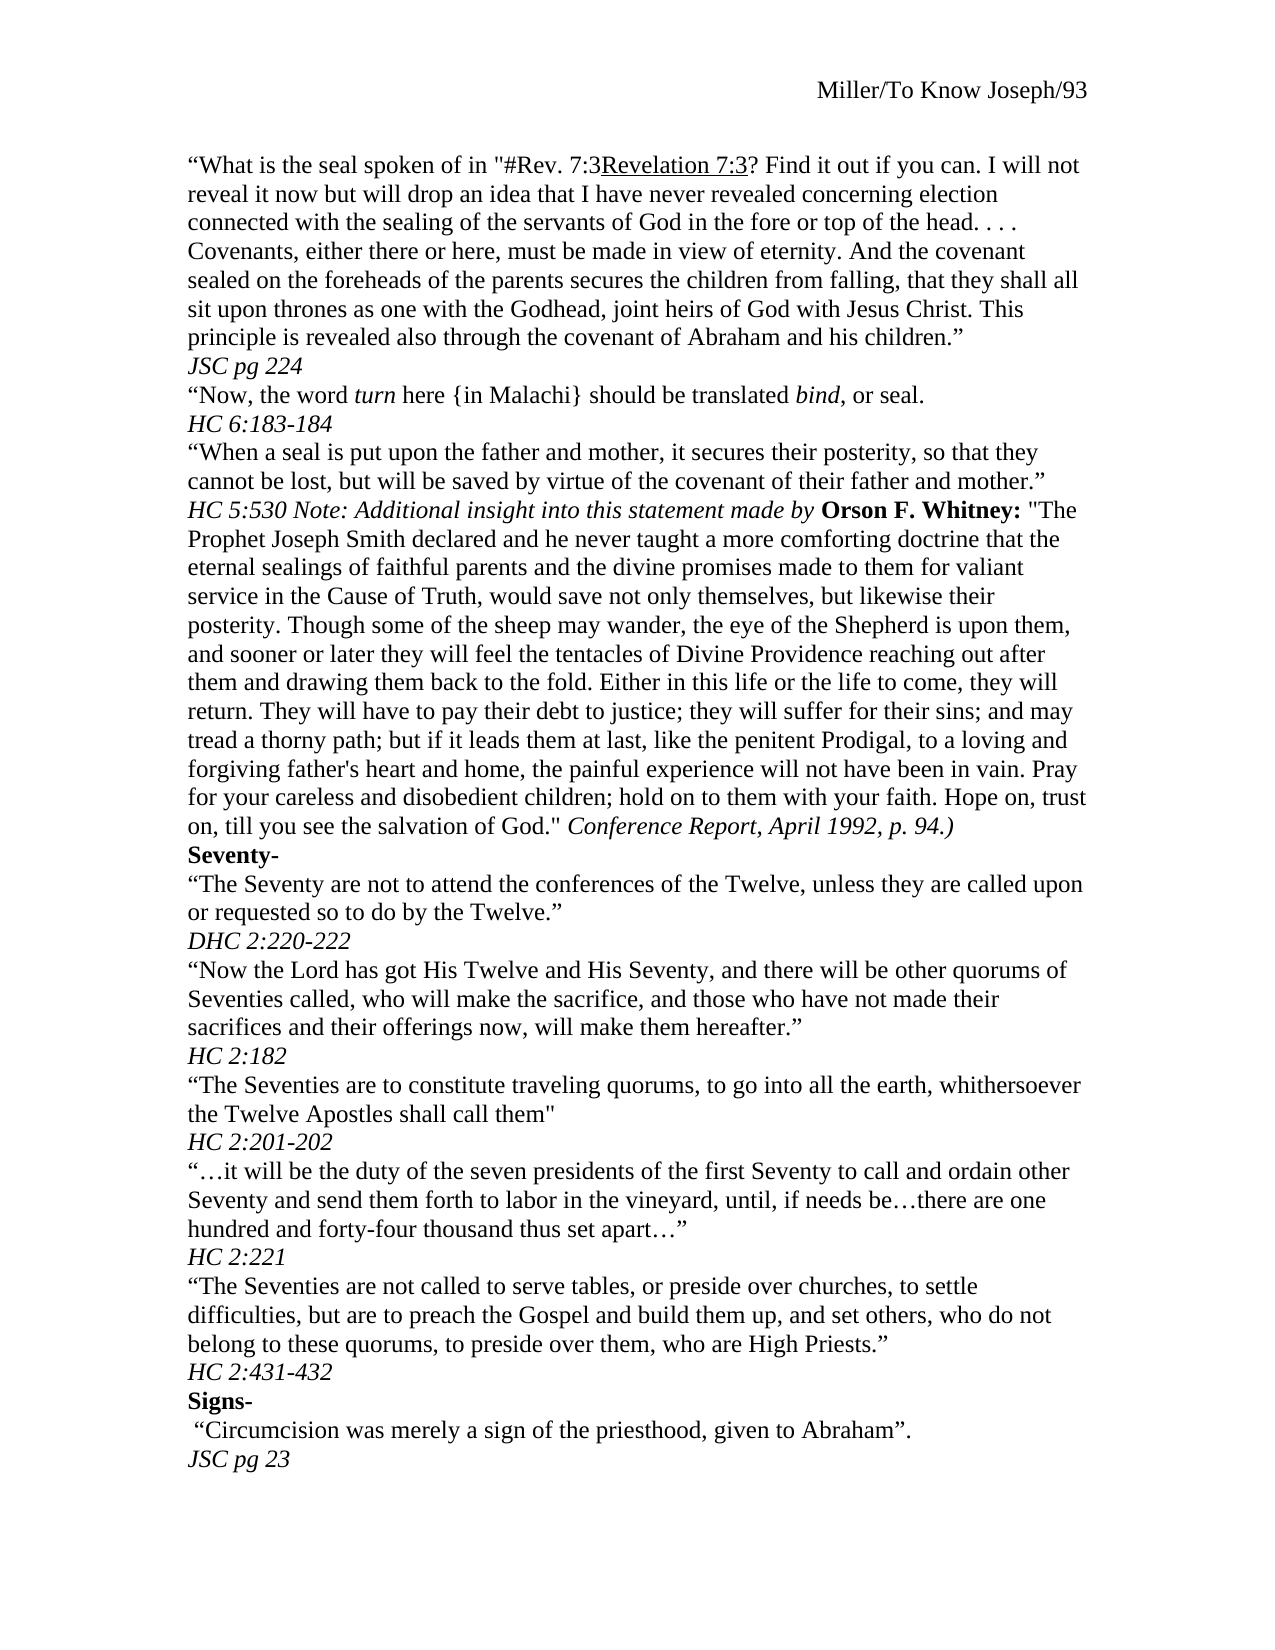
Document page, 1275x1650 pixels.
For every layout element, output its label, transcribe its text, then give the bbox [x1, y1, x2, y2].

text JSC pg 224 [187, 351, 1087, 380]
text JSC pg 23 [187, 1444, 1087, 1472]
text “…it will be the duty of the seven presidents of the first Seventy to call and ordain other Seventy and send them forth to labor in the vineyard, until, if needs be…there are one hundred and forty-four thousand thus set apart…” [187, 1156, 1087, 1242]
text 2:220-222 [187, 926, 1087, 955]
text Seventy- [187, 840, 1087, 869]
text HC 2:182 [187, 1041, 1087, 1070]
text HC 2:201-202 [187, 1127, 1087, 1156]
text HC 5:530 Note: Additional insight into this statement made by Orson F. Whitney: "The Prophet Joseph Smith declared and he never taught a more comforting doctrine that the eternal sealings of faithful parents and the divine promises made to them for valiant service in the Cause of Truth, would save not only themselves, but likewise their posterity. Though some of the sheep may wander, the eye of the Shepherd is upon them, and sooner or later they will feel the tentacles of Divine Providence reaching out after them and drawing them back to the fold. Either in this life or the life to come, they will return. They will have to pay their debt to justice; they will suffer for their sins; and may tread a thorny path; but if it leads them at last, like the penitent Prodigal, to a loving and forgiving father's heart and home, the painful experience will not have been in vain. Pray for your careless and disobedient children; hold on to them with your faith. Hope on, trust on, till you see the salvation of God." Conference Report, April 1992, p. 94.) [187, 495, 1087, 840]
text “Circumcision was merely a sign of the priesthood, given to Abraham”. [187, 1415, 1087, 1444]
text “The Seventies are to constitute traveling quorums, to go into all the earth, whithersoever the Twelve Apostles shall call them" [187, 1070, 1087, 1127]
text “The Seventy are not to attend the conferences of the Twelve, unless they are called upon or requested so to do by the Twelve.” [187, 869, 1087, 926]
text “Now, the word turn here {in Malachi} should be translated bind, or seal. [187, 380, 1087, 409]
text HC 6:183-184 [187, 409, 1087, 437]
text HC 2:221 [187, 1242, 1087, 1271]
text “When a seal is put upon the father and mother, it secures their posterity, so that they cannot be lost, but will be saved by virtue of the covenant of their father and mother.” [187, 437, 1087, 495]
text HC 2:431-432 [187, 1357, 1087, 1386]
text “What is the seal spoken of in "#Rev. 7:3Revelation 7:3? Find it out if you can. I will not reveal it now but will drop an idea that I have never revealed concerning election connected with the sealing of the servants of God in the fore or top of the head. . . . Covenants, either there or here, must be made in view of eternity. And the covenant sealed on the foreheads of the parents secures the children from falling, that they shall all sit upon thrones as one with the Godhead, joint heirs of God with Jesus Christ. This principle is revealed also through the covenant of Abraham and his children.” [187, 150, 1087, 351]
text “The Seventies are not called to serve tables, or preside over churches, to settle difficulties, but are to preach the Gospel and build them up, and set others, who do not belong to these quorums, to preside over them, who are High Priests.” [187, 1271, 1087, 1357]
text Signs- [187, 1386, 1087, 1415]
text “Now the Lord has got His Twelve and His Seventy, and there will be other quorums of Seventies called, who will make the sacrifice, and those who have not made their sacrifices and their offerings now, will make them hereafter.” [187, 955, 1087, 1041]
